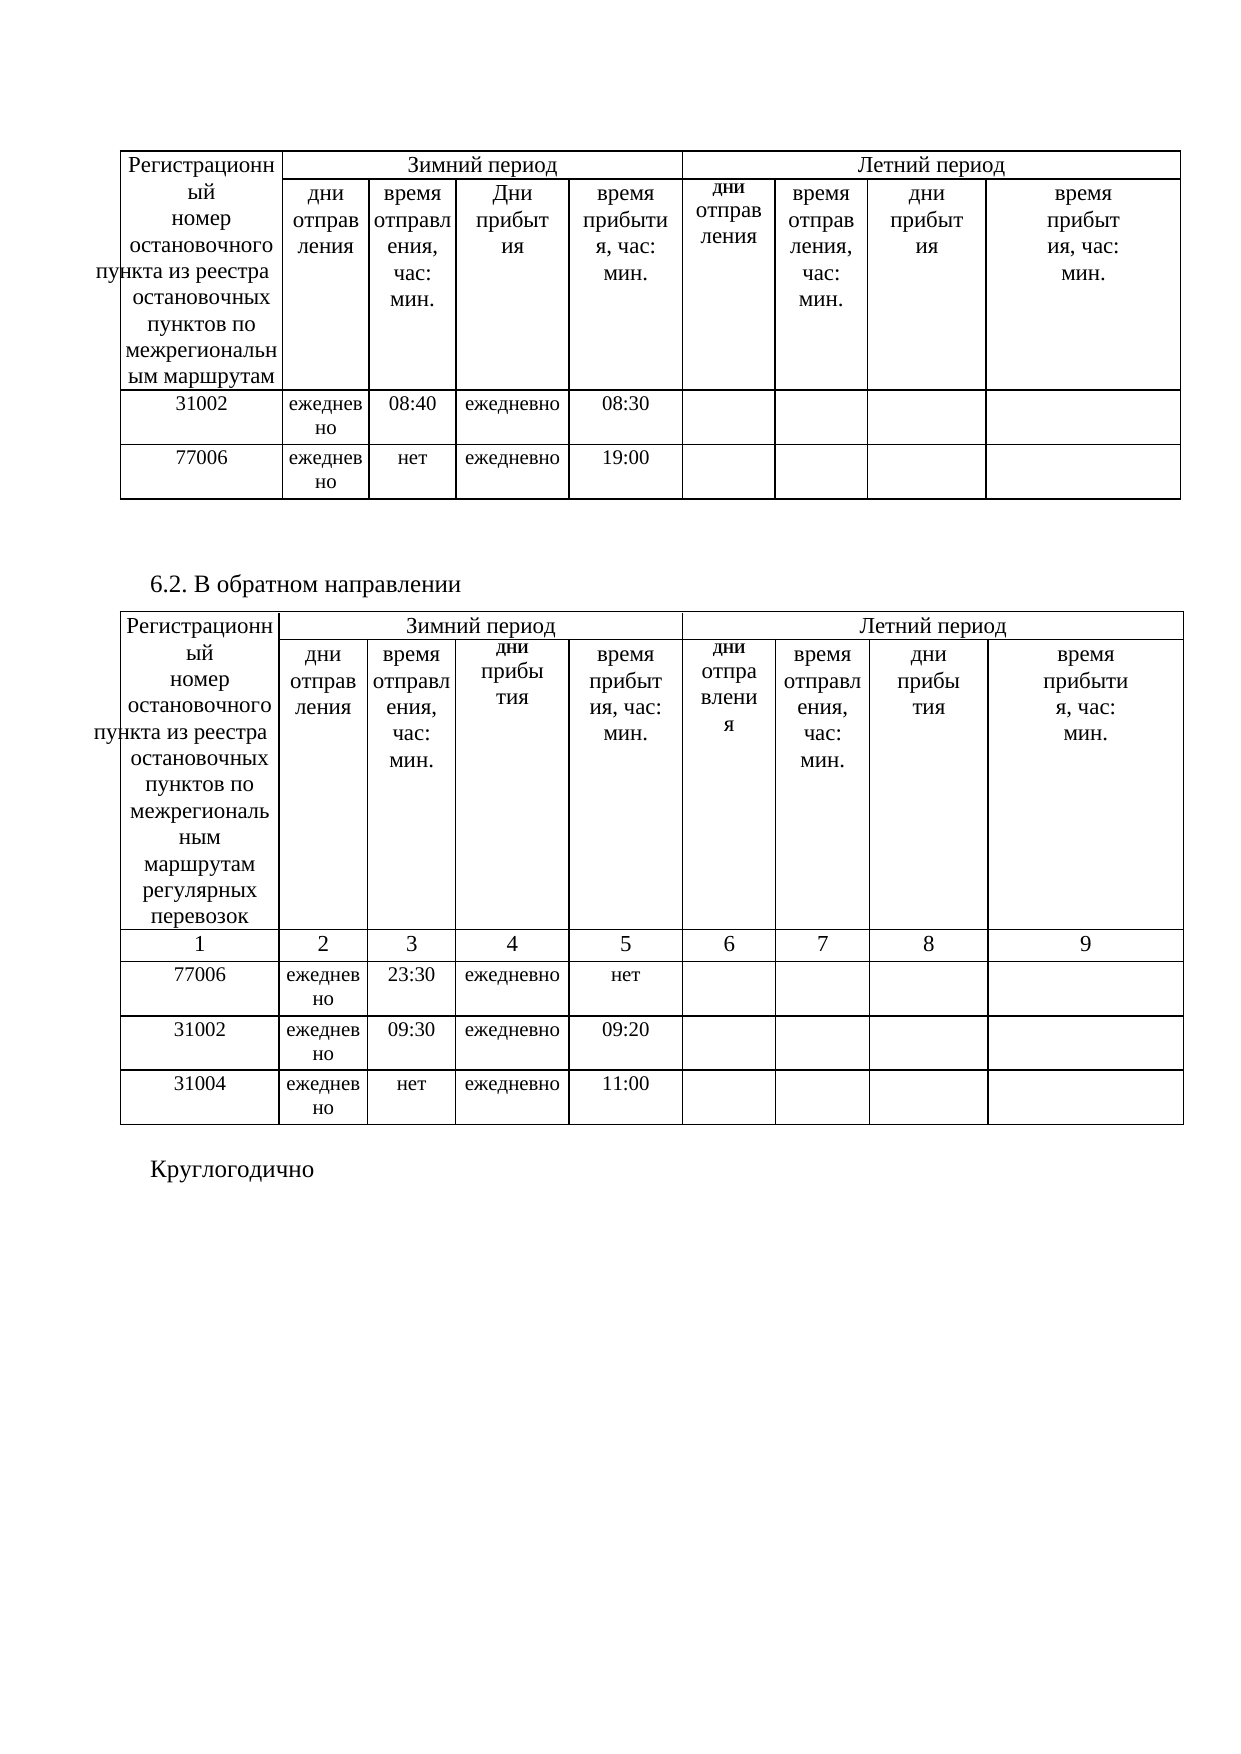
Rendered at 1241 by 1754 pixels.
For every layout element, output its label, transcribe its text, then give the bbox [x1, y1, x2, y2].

table_cell 77006 [121, 962, 278, 1015]
table_cell 31002 [121, 391, 282, 444]
table_cell дни прибы тия [870, 640, 987, 929]
table_cell ежедневно [283, 391, 368, 444]
table_cell нет [368, 1071, 455, 1124]
table_cell ДНИ прибы тия [456, 640, 568, 929]
table_cell ДНИ отправ ления [683, 180, 774, 389]
table_cell 7 [776, 930, 869, 961]
table_cell время прибыти я, час: мин. [989, 640, 1183, 929]
table_cell 3 [368, 930, 455, 961]
table_cell ежедневно [457, 445, 568, 498]
table_cell ежедневно [280, 1017, 367, 1069]
table_cell дни прибыт ия [868, 180, 985, 389]
table_cell 31004 [121, 1071, 278, 1124]
table_cell 11:00 [570, 1071, 682, 1124]
table_cell [987, 445, 1180, 498]
table_cell 77006 [121, 445, 282, 498]
table_cell [989, 1071, 1183, 1124]
table_cell ежедневно [456, 1071, 568, 1124]
table_cell [870, 962, 987, 1015]
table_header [121, 152, 282, 389]
table_cell 8 [870, 930, 987, 961]
table_cell [683, 391, 774, 444]
table_cell [683, 1017, 775, 1069]
table_cell 09:20 [570, 1017, 682, 1069]
table_cell [776, 391, 867, 444]
table_cell время прибыти я, час: мин. [570, 180, 682, 389]
table_cell 9 [989, 930, 1183, 961]
table_cell [776, 962, 869, 1015]
table_cell ДНИ отпра влени я [683, 640, 775, 929]
table_cell [870, 1017, 987, 1069]
table_cell 31002 [121, 1017, 278, 1069]
table_cell время прибыт ия, час: мин. [987, 180, 1180, 389]
table_cell время отправл ения, час: мин. [776, 640, 869, 929]
table_cell нет [570, 962, 682, 1015]
table_cell [989, 1017, 1183, 1069]
table_cell [868, 391, 985, 444]
table_cell [776, 1071, 869, 1124]
table_cell ежедневно [280, 1071, 367, 1124]
table_cell [683, 962, 775, 1015]
text 6.2. В обратном направлении [150, 569, 1090, 598]
table_cell 1 [121, 930, 278, 961]
text Круглогодично [150, 1154, 1090, 1183]
table_cell [683, 1071, 775, 1124]
table_cell [870, 1071, 987, 1124]
table_cell 08:40 [370, 391, 455, 444]
table_cell [868, 445, 985, 498]
table_cell 19:00 [570, 445, 682, 498]
table_cell дни отправ ления [283, 180, 368, 389]
table_cell [987, 391, 1180, 444]
table_cell время прибыт ия, час: мин. [570, 640, 682, 929]
table_header Летний период [683, 152, 1180, 178]
table_cell ежедневно [456, 1017, 568, 1069]
table_cell 2 [280, 930, 367, 961]
table_cell ежедневно [283, 445, 368, 498]
table_cell Дни прибыт ия [457, 180, 568, 389]
table_cell ежедневно [457, 391, 568, 444]
table_cell время отправл ения, час: мин. [370, 180, 455, 389]
table_cell нет [370, 445, 455, 498]
table_cell 23:30 [368, 962, 455, 1015]
table_header Зимний период [283, 152, 682, 178]
table_cell [989, 962, 1183, 1015]
table_header Летний период [683, 612, 1183, 639]
table_cell 4 [456, 930, 568, 961]
table_cell [776, 1017, 869, 1069]
table_cell 09:30 [368, 1017, 455, 1069]
table_header Зимний период [280, 612, 682, 639]
table_cell ежедневно [280, 962, 367, 1015]
table_cell дни отправ ления [280, 640, 367, 929]
table_cell ежедневно [456, 962, 568, 1015]
table_cell 5 [570, 930, 682, 961]
table_cell 6 [683, 930, 775, 961]
table_cell время отправ ления, час: мин. [776, 180, 867, 389]
table_cell [776, 445, 867, 498]
table_cell время отправл ения, час: мин. [368, 640, 455, 929]
table_cell 08:30 [570, 391, 682, 444]
table_cell [683, 445, 774, 498]
table_header Регистрационный номер остановочного пункта из реестра остановочных пунктов по межрегиональным маршрутам регулярных перевозок [121, 612, 279, 929]
